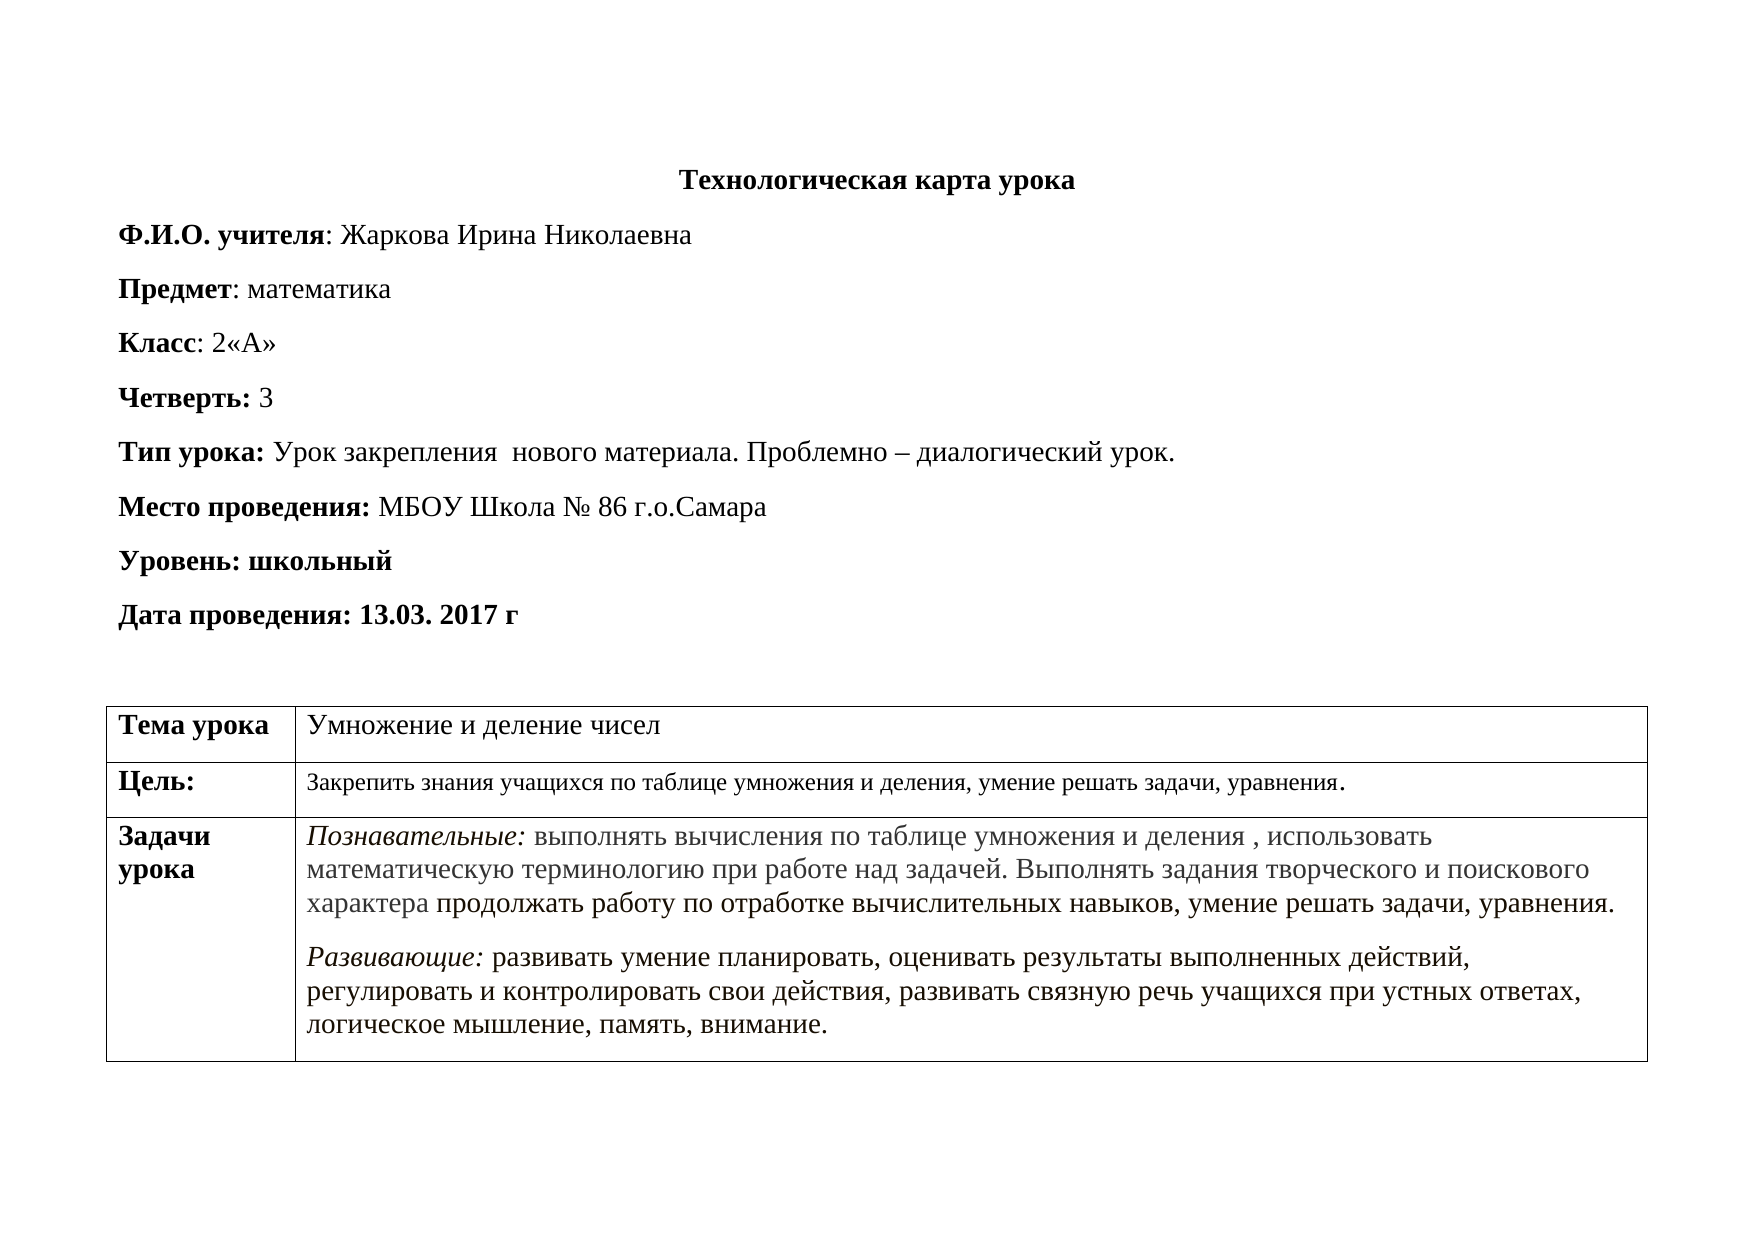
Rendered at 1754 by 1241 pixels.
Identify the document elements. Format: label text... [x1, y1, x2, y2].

text Четверть: 3 [118, 380, 1636, 413]
text Ф.И.О. учителя: Жаркова Ирина Николаевна [118, 217, 1636, 250]
text Тип урока: Урок закрепления нового материала. Проблемно – диалогический урок. [118, 434, 1636, 468]
text Технологическая карта урока [118, 162, 1636, 196]
text Уровень: школьный [118, 543, 1636, 577]
table_header Тема урока [107, 707, 295, 762]
table_header Умножение и деление чисел [296, 707, 1647, 762]
text Место проведения: МБОУ Школа № 86 г.о.Самара [118, 489, 1636, 522]
table_cell Закрепить знания учащихся по таблице умножения и деления, умение решать задачи, уравнения. [296, 763, 1647, 817]
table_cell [296, 818, 1647, 1061]
text Класс: 2«А» [118, 326, 1636, 359]
table_cell Цель: [107, 763, 295, 817]
table_cell Задачи урока [107, 818, 295, 1061]
text Дата проведения: 13.03. 2017 г [118, 597, 1636, 631]
text Предмет: математика [118, 271, 1636, 305]
